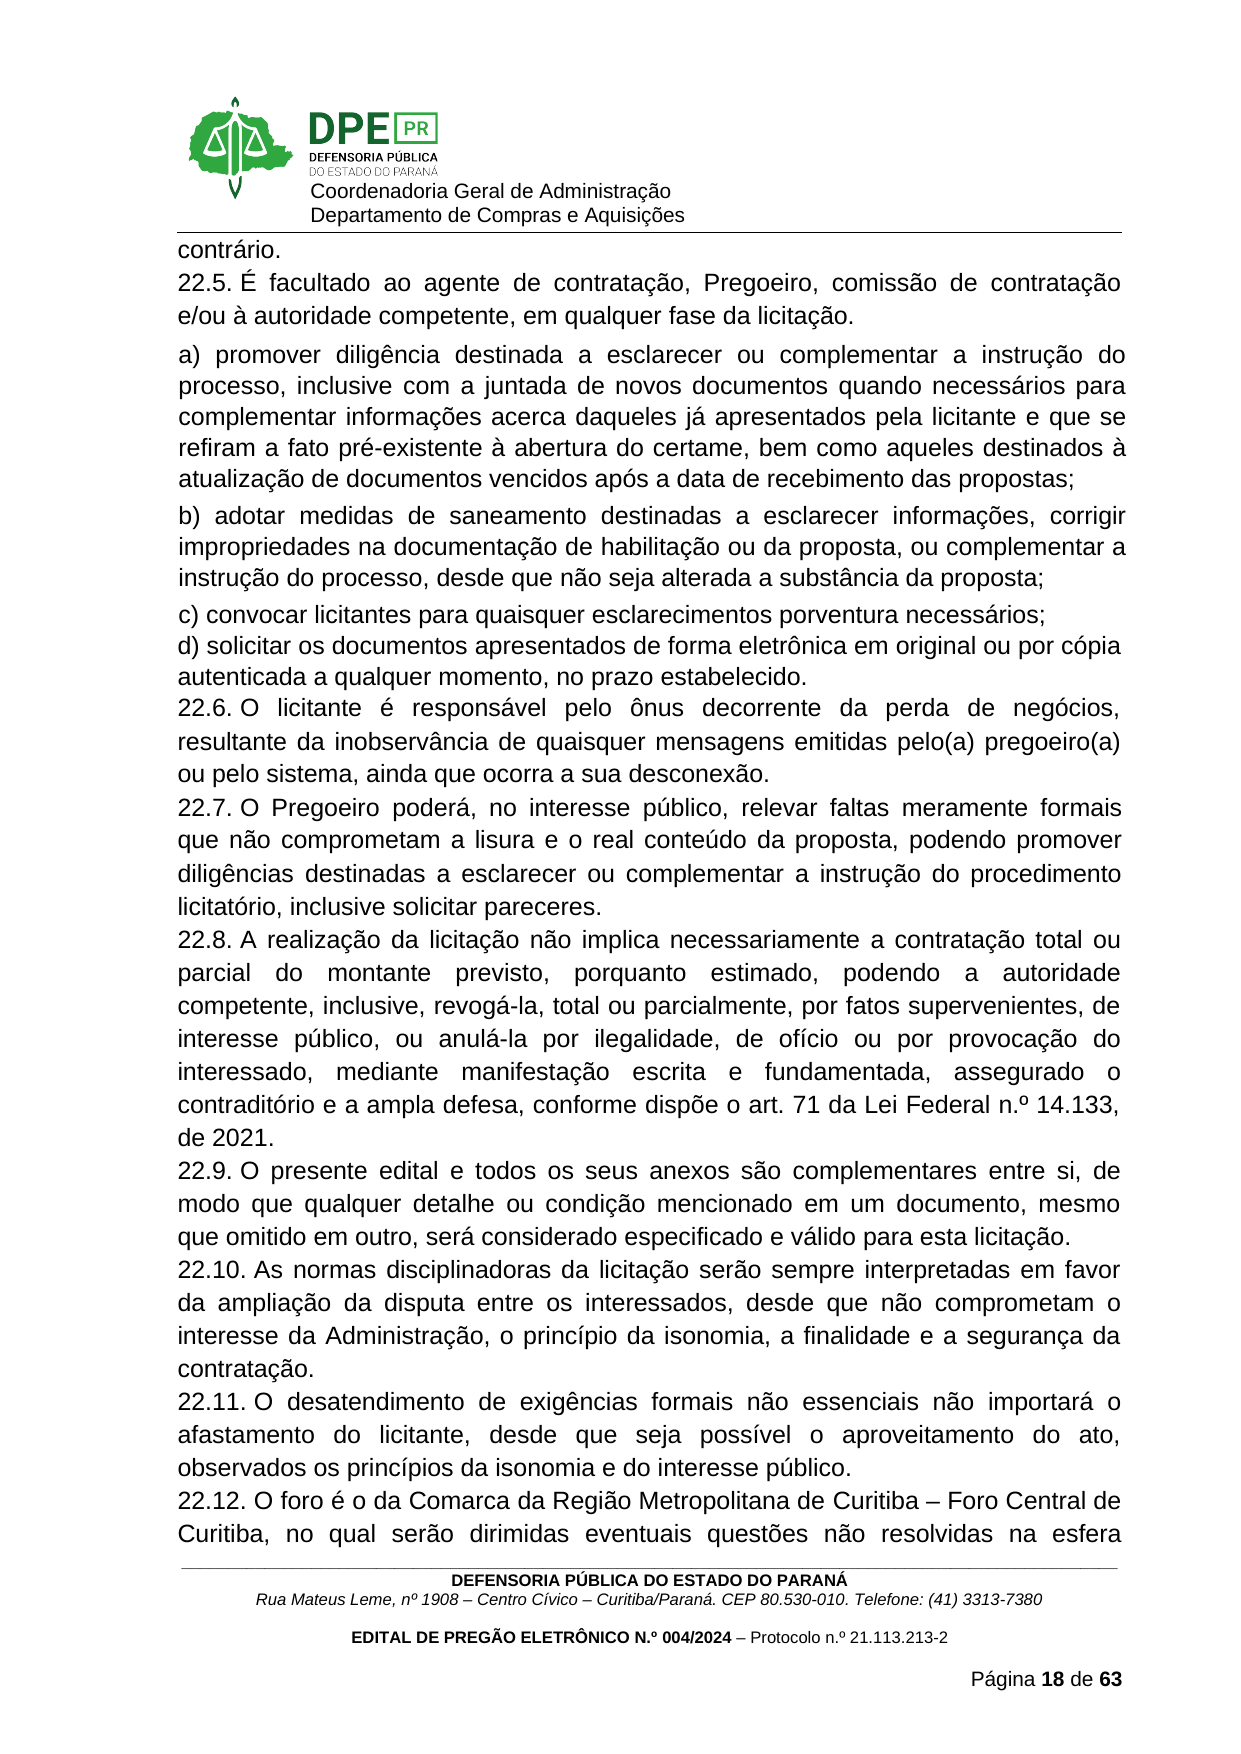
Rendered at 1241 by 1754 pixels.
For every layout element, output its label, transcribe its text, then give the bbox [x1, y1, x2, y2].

subtitle O presente edital e todos os seus anexos são complementares entre si, de modo que qualquer detalhe ou condição mencionado em um documento, mesmo que omitido em outro, será considerado especificado e válido para esta licitação. [177, 1156, 1122, 1251]
subtitle É facultado ao agente de contratação, Pregoeiro, comissão de contratação e/ou à autoridade competente, em qualquer fase da licitação. [177, 268, 1122, 330]
text b) adotar medidas de saneamento destinadas a esclarecer informações, corrigir impropriedades na documentação de habilitação ou da proposta, ou complementar a instrução do processo, desde que não seja alterada a substância da proposta; [178, 501, 1128, 592]
text c) convocar licitantes para quaisquer esclarecimentos porventura necessários; [178, 600, 1128, 629]
picture [188, 96, 438, 200]
text a) promover diligência destinada a esclarecer ou complementar a instrução do processo, inclusive com a juntada de novos documentos quando necessários para complementar informações acerca daqueles já apresentados pela licitante e que se refiram a fato pré-existente à abertura do certame, bem como aqueles destinados à atualização de documentos vencidos após a data de recebimento das propostas; [178, 340, 1128, 493]
subtitle As normas disciplinadoras da licitação serão sempre interpretadas em favor da ampliação da disputa entre os interessados, desde que não comprometam o interesse da Administração, o princípio da isonomia, a finalidade e a segurança da contratação. [177, 1255, 1122, 1383]
text d) solicitar os documentos apresentados de forma eletrônica em original ou por cópia autenticada a qualquer momento, no prazo estabelecido. [177, 631, 1122, 691]
subtitle O desatendimento de exigências formais não essenciais não importará o afastamento do licitante, desde que seja possível o aproveitamento do ato, observados os princípios da isonomia e do interesse público. [177, 1387, 1122, 1482]
subtitle O Pregoeiro poderá, no interesse público, relevar faltas meramente formais que não comprometam a lisura e o real conteúdo da proposta, podendo promover diligências destinadas a esclarecer ou complementar a instrução do procedimento licitatório, inclusive solicitar pareceres. [177, 792, 1122, 920]
subtitle A realização da licitação não implica necessariamente a contratação total ou parcial do montante previsto, porquanto estimado, podendo a autoridade competente, inclusive, revogá-la, total ou parcialmente, por fatos supervenientes, de interesse público, ou anulá-la por ilegalidade, de ofício ou por provocação do interessado, mediante manifestação escrita e fundamentada, assegurado o contraditório e a ampla defesa, conforme dispõe o art. 71 da Lei Federal n.º 14.133, de 2021. [177, 924, 1122, 1151]
subtitle O licitante é responsável pelo ônus decorrente da perda de negócios, resultante da inobservância de quaisquer mensagens emitidas pelo(a) pregoeiro(a) ou pelo sistema, ainda que ocorra a sua desconexão. [177, 693, 1122, 788]
